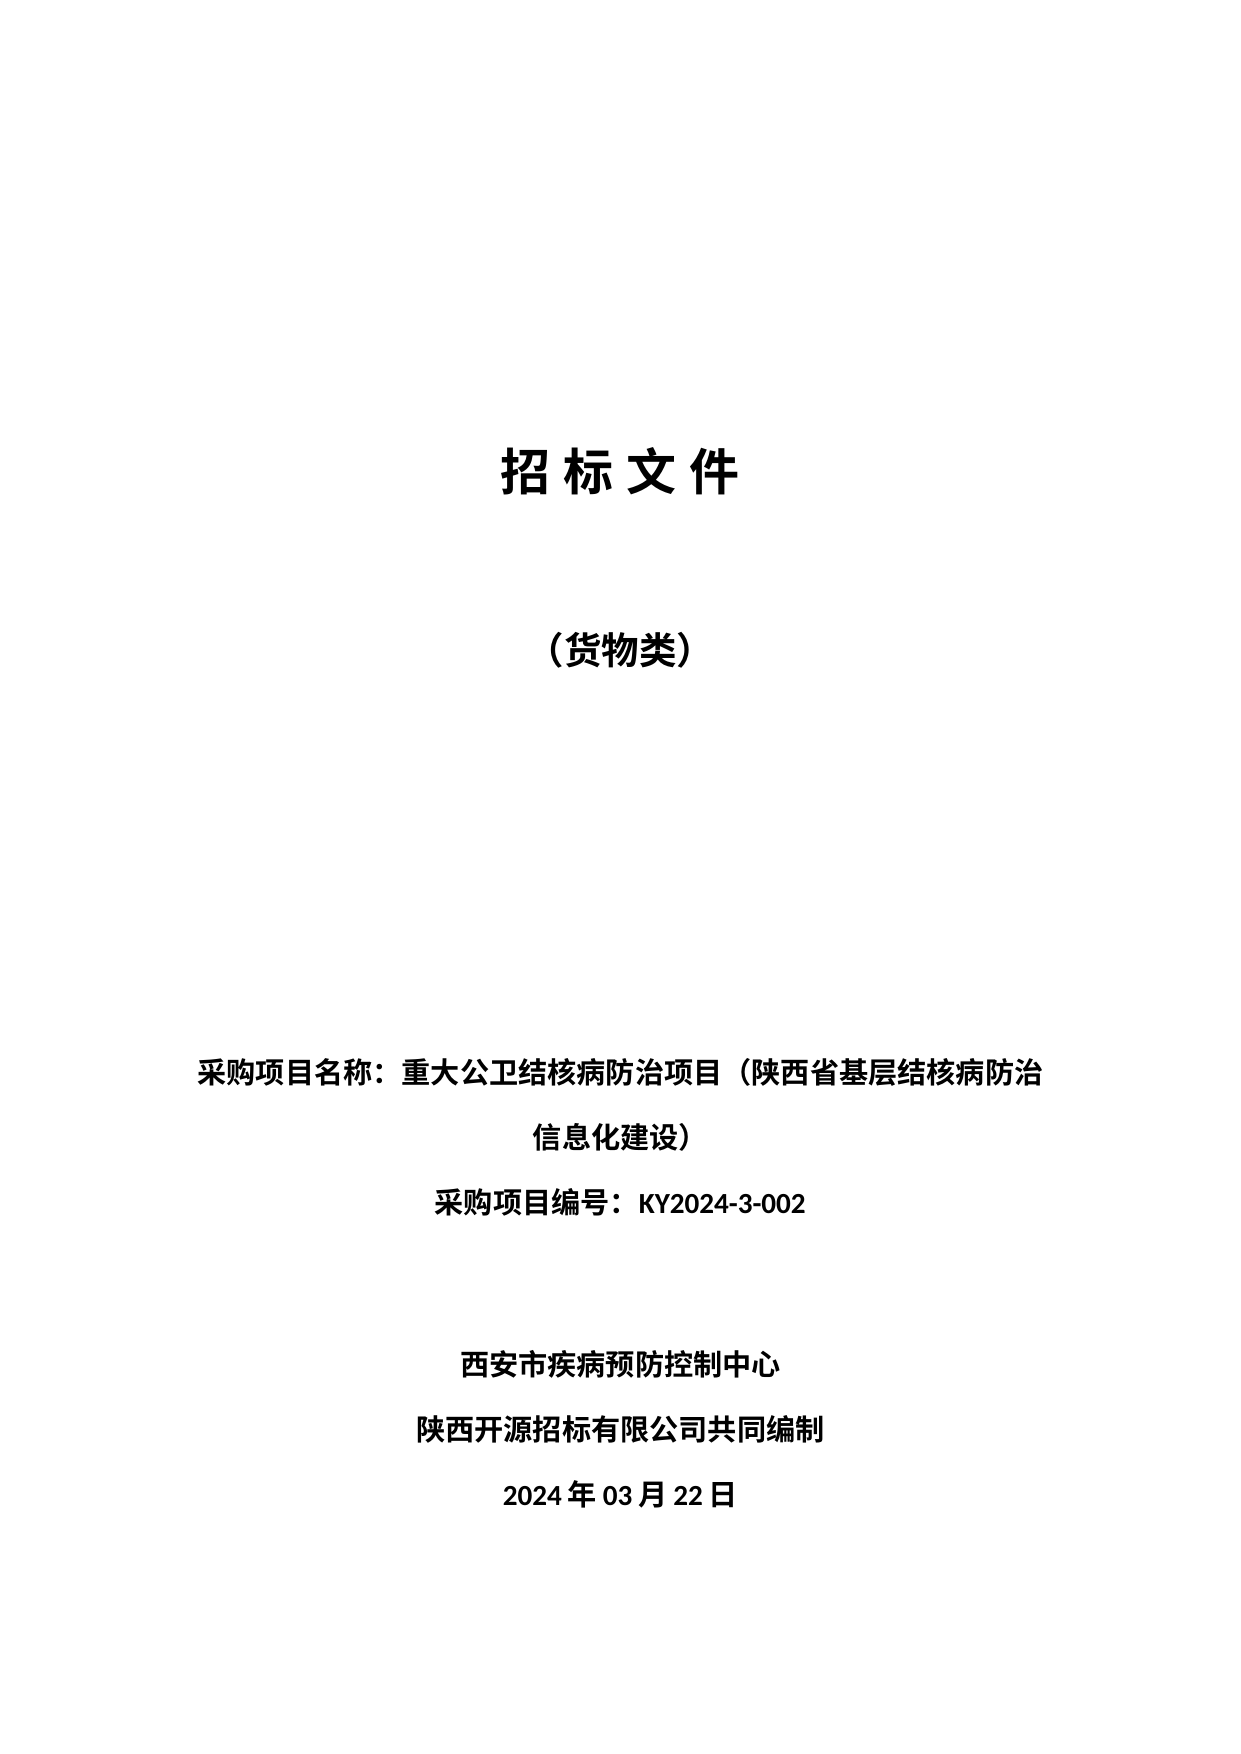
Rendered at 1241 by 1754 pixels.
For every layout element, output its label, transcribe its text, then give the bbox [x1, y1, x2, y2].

text 西安市疾病预防控制中心 [187, 1332, 1053, 1397]
text 招 标 文 件 [187, 422, 1053, 617]
text 采购项目名称：重大公卫结核病防治项目（陕西省基层结核病防治信息化建设） [187, 1039, 1053, 1169]
text （货物类） [187, 617, 1053, 1039]
text 2024年03月22日 [187, 1462, 1053, 1527]
text 陕西开源招标有限公司共同编制 [187, 1397, 1053, 1462]
text 采购项目编号：KY2024-3-002 [187, 1169, 1053, 1332]
